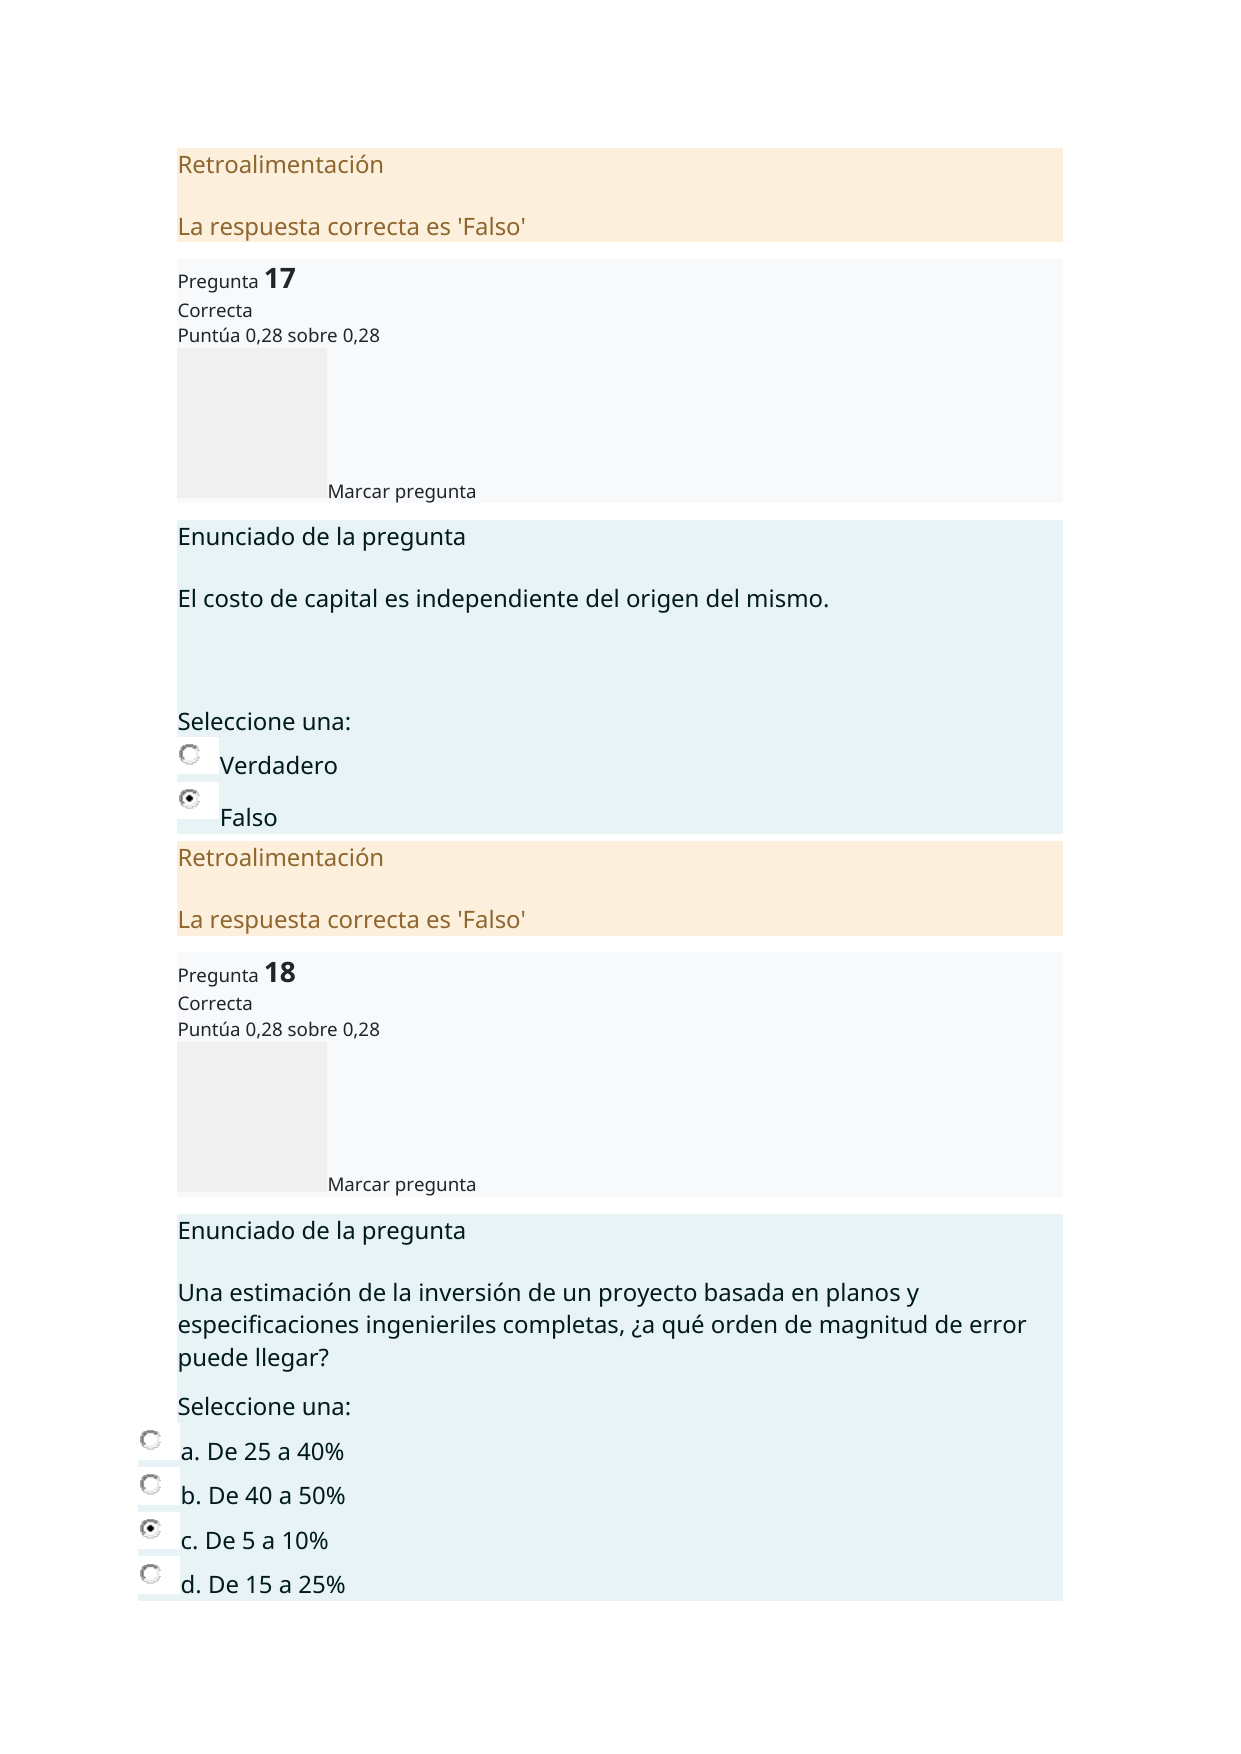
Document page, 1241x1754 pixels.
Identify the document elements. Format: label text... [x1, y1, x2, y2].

text La respuesta correcta es 'Falso' [177, 903, 1063, 936]
text Enunciado de la pregunta [177, 1214, 1063, 1246]
text d. De 15 a 25% [138, 1556, 1063, 1601]
text La respuesta correcta es 'Falso' [177, 209, 1063, 242]
text Pregunta 18 [177, 952, 1063, 991]
text c. De 5 a 10% [138, 1512, 1063, 1556]
text Puntúa 0,28 sobre 0,28 [177, 1016, 1063, 1042]
text Retroalimentación [177, 148, 1063, 180]
text Seleccione una: [177, 1390, 1063, 1423]
text Una estimación de la inversión de un proyecto basada en planos y especificaciones ingenieriles completas, ¿a qué orden de magnitud de error puede llegar? [177, 1276, 1063, 1373]
text Enunciado de la pregunta [177, 520, 1063, 553]
text Puntúa 0,28 sobre 0,28 [177, 322, 1063, 348]
text Pregunta 17 [177, 259, 1063, 297]
text Seleccione una: [177, 704, 1063, 737]
text Marcar pregunta [177, 348, 1063, 503]
text Verdadero [177, 737, 1063, 782]
text Correcta [177, 991, 1063, 1016]
text Marcar pregunta [177, 1042, 1063, 1197]
text b. De 40 a 50% [138, 1467, 1063, 1512]
text Retroalimentación [177, 841, 1063, 874]
text a. De 25 a 40% [138, 1423, 1063, 1467]
text Falso [177, 782, 1063, 834]
text El costo de capital es independiente del origen del mismo. [177, 582, 1063, 614]
text Correcta [177, 297, 1063, 322]
